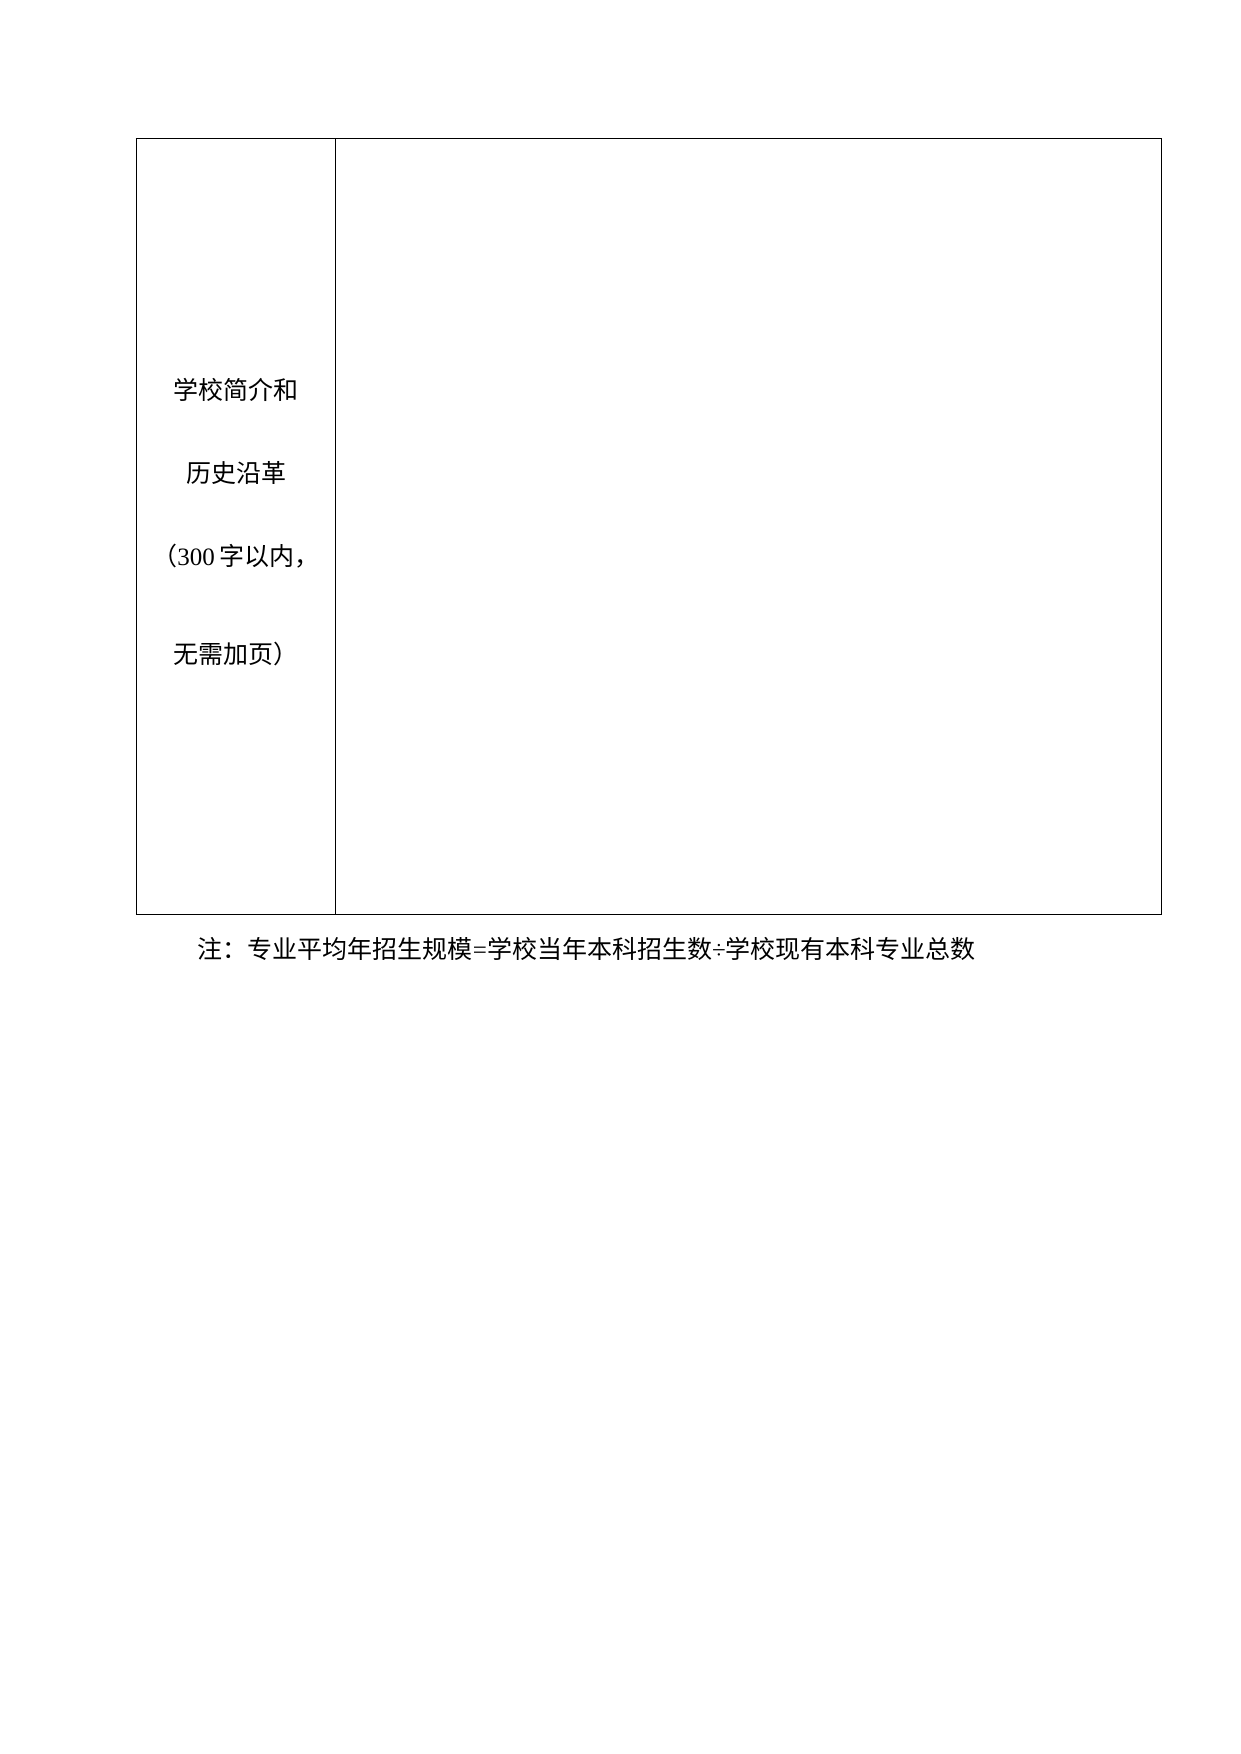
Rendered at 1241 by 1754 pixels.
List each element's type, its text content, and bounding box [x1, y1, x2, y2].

table_cell 学校简介和 历史沿革 （300字以内，无需加页） [137, 139, 335, 914]
text 注：专业平均年招生规模=学校当年本科招生数÷学校现有本科专业总数 [148, 915, 1122, 980]
table_cell [336, 139, 1161, 914]
